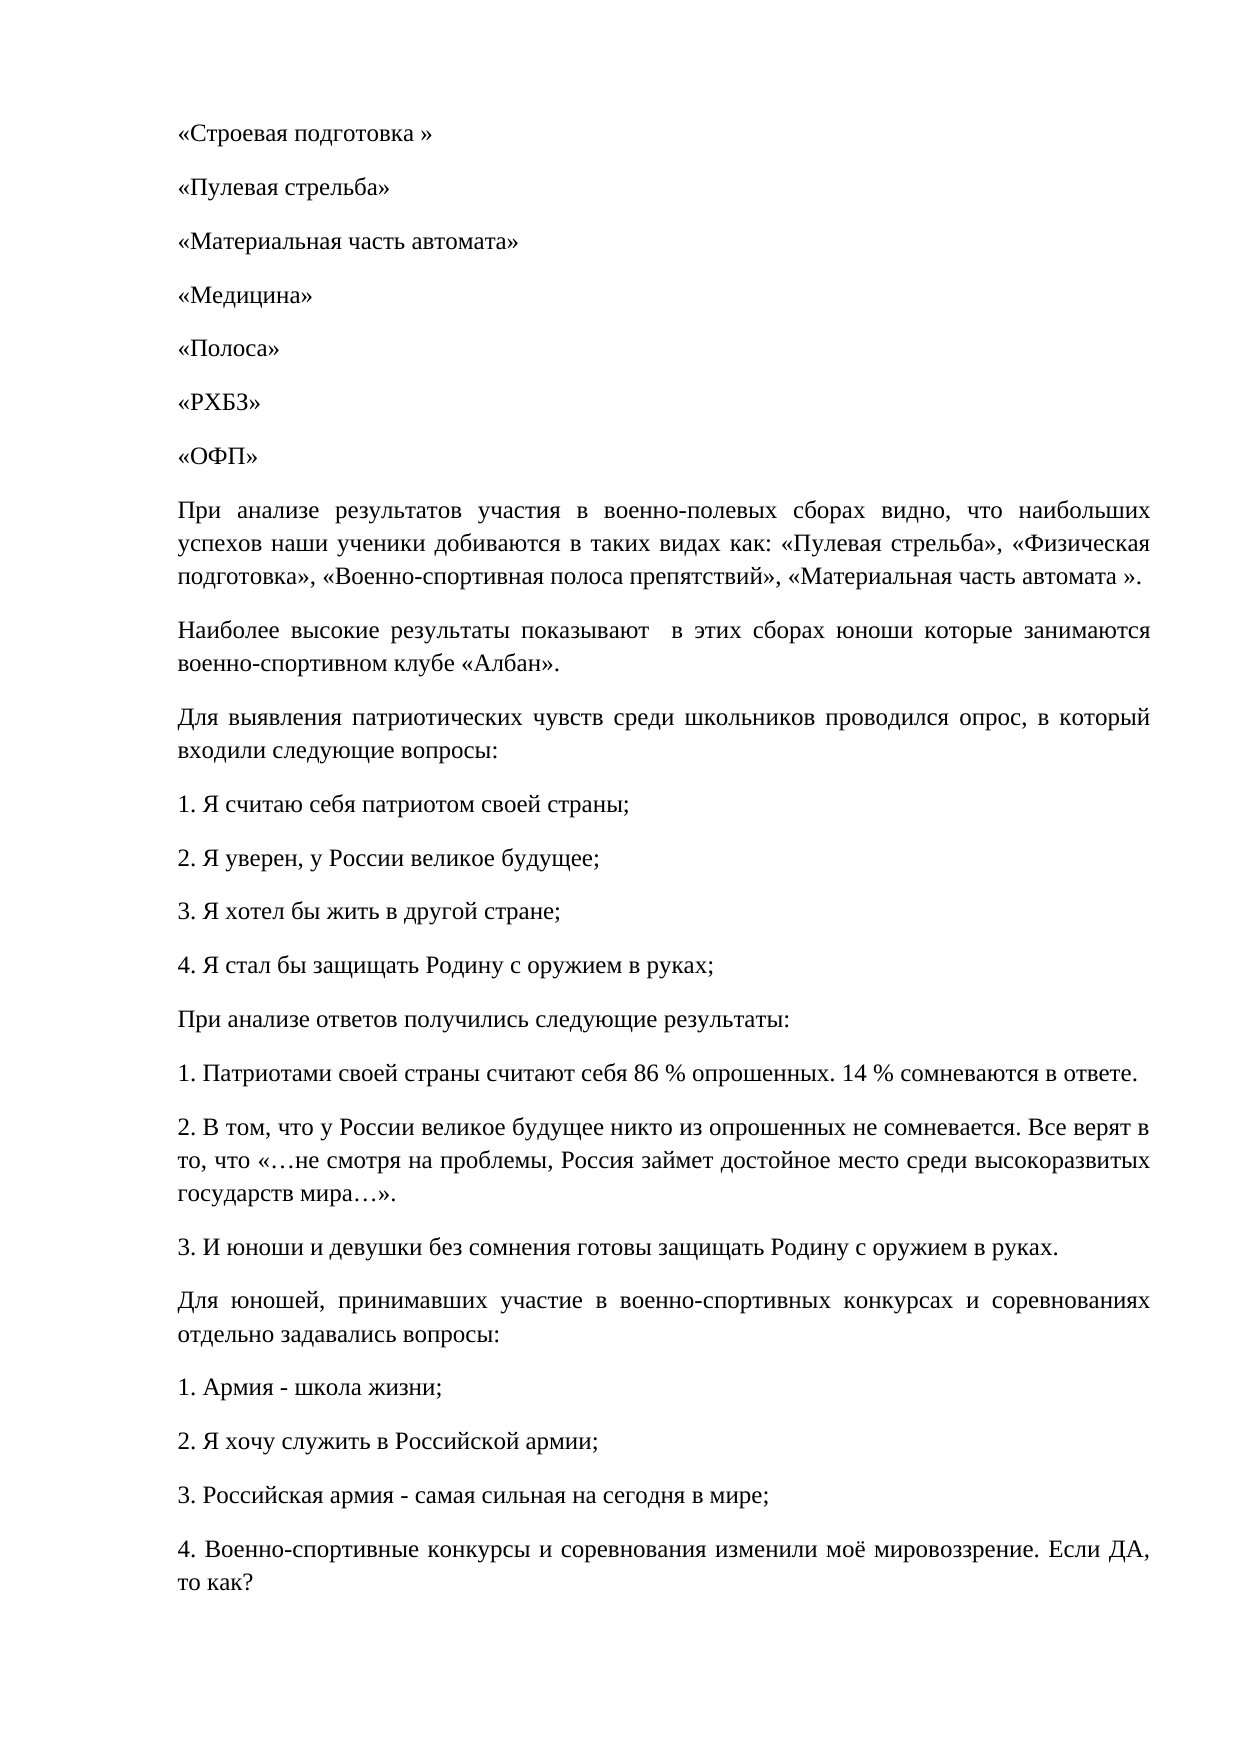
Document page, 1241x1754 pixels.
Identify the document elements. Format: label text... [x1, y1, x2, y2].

text 3. Российская армия - самая сильная на сегодня в мире; [177, 1480, 1152, 1509]
text «Медицина» [177, 280, 1152, 308]
text «Материальная часть автомата» [177, 226, 1152, 254]
text Для юношей, принимавших участие в военно-спортивных конкурсах и соревнованиях отдельно задавались вопросы: [177, 1286, 1152, 1347]
text 2. В том, что у России великое будущее никто из опрошенных не сомневается. Все верят в то, что «…не смотря на проблемы, Россия займет достойное место среди высокоразвитых государств мира…». [177, 1112, 1152, 1207]
text 3. Я хотел бы жить в другой стране; [177, 896, 1152, 925]
text «Пулевая стрельба» [177, 172, 1152, 201]
text 2. Я хочу служить в Российской армии; [177, 1426, 1152, 1455]
text 1. Я считаю себя патриотом своей страны; [177, 789, 1152, 817]
text 1. Армия - школа жизни; [177, 1372, 1152, 1401]
text Наиболее высокие результаты показывают в этих сборах юноши которые занимаются военно-спортивном клубе «Албан». [177, 615, 1152, 677]
text При анализе результатов участия в военно-полевых сборах видно, что наибольших успехов наши ученики добиваются в таких видах как: «Пулевая стрельба», «Физическая подготовка», «Военно-спортивная полоса препятствий», «Материальная часть автомата ». [177, 495, 1152, 590]
text 2. Я уверен, у России великое будущее; [177, 843, 1152, 871]
text При анализе ответов получились следующие результаты: [177, 1004, 1152, 1033]
text «ОФП» [177, 441, 1152, 470]
text 1. Патриотами своей страны считают себя 86 % опрошенных. 14 % сомневаются в ответе. [177, 1058, 1152, 1087]
text 4. Я стал бы защищать Родину с оружием в руках; [177, 950, 1152, 979]
text «Полоса» [177, 333, 1152, 362]
text 4. Военно-спортивные конкурсы и соревнования изменили моё мировоззрение. Если ДА, то как? [177, 1534, 1152, 1596]
text «РХБЗ» [177, 387, 1152, 416]
text 3. И юноши и девушки без сомнения готовы защищать Родину с оружием в руках. [177, 1232, 1152, 1261]
text Для выявления патриотических чувств среди школьников проводился опрос, в который входили следующие вопросы: [177, 702, 1152, 764]
text «Строевая подготовка » [177, 118, 1152, 147]
